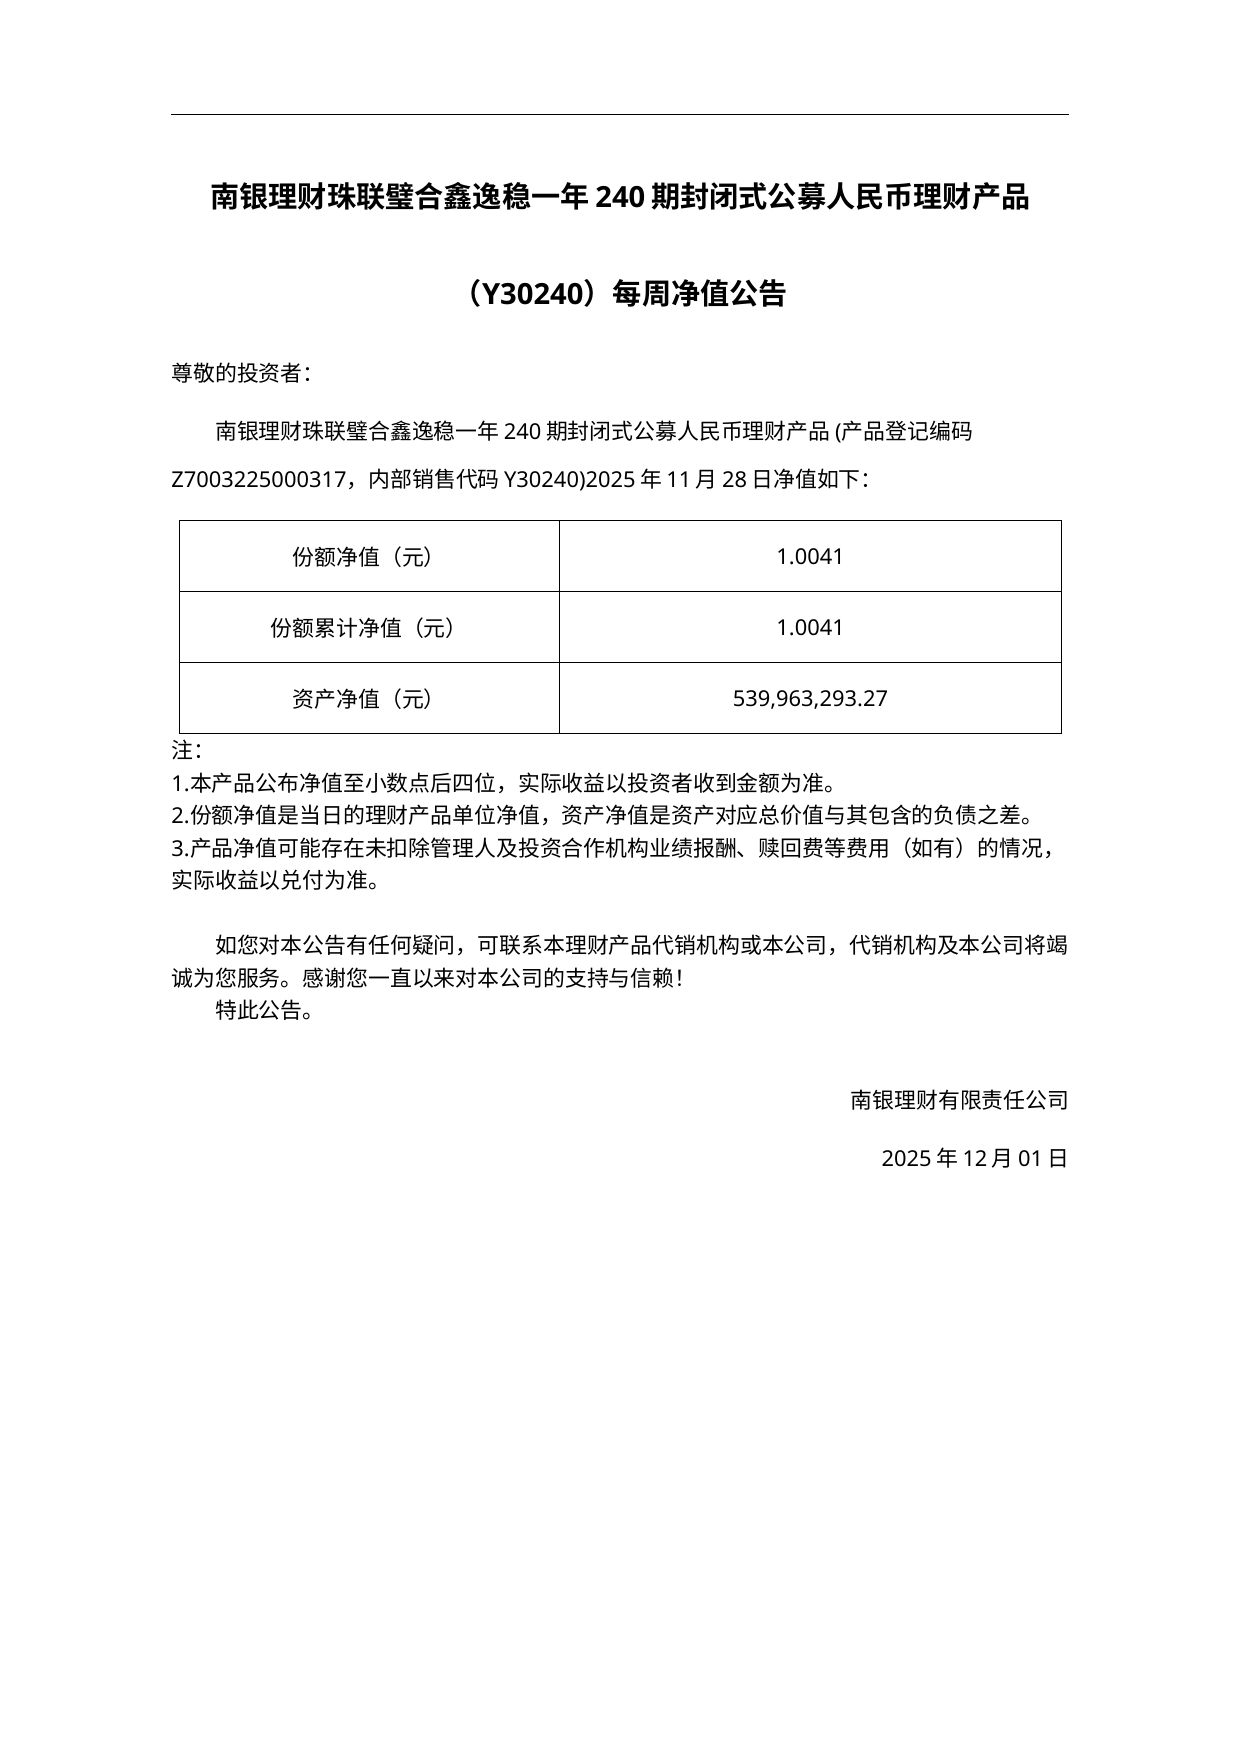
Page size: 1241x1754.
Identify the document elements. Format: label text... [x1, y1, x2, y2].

text 尊敬的投资者： [171, 355, 1069, 388]
text 2025年12月01日 [171, 1140, 1069, 1173]
text 2.份额净值是当日的理财产品单位净值，资产净值是资产对应总价值与其包含的负债之差。 [171, 798, 1069, 830]
text 如您对本公告有任何疑问，可联系本理财产品代销机构或本公司，代销机构及本公司将竭诚为您服务。感谢您一直以来对本公司的支持与信赖！ [171, 928, 1069, 993]
table_cell 资产净值（元） [180, 663, 559, 733]
text 注： [171, 733, 1069, 765]
table_cell 1.0041 [560, 592, 1061, 662]
text 南银理财有限责任公司 [171, 1082, 1069, 1115]
table_header 份额净值（元） [180, 521, 559, 591]
text 特此公告。 [171, 993, 1069, 1025]
table_cell 539,963,293.27 [560, 663, 1061, 733]
text 1.本产品公布净值至小数点后四位，实际收益以投资者收到金额为准。 [171, 765, 1069, 798]
table_header 1.0041 [560, 521, 1061, 591]
text 南银理财珠联璧合鑫逸稳一年240期封闭式公募人民币理财产品 (产品登记编码Z7003225000317，内部销售代码Y30240)2025年11月28日净值如下： [171, 413, 1069, 494]
text 3.产品净值可能存在未扣除管理人及投资合作机构业绩报酬、赎回费等费用（如有）的情况，实际收益以兑付为准。 [171, 830, 1069, 895]
table_cell 份额累计净值（元） [180, 592, 559, 662]
text 南银理财珠联璧合鑫逸稳一年240期封闭式公募人民币理财产品（Y30240）每周净值公告 [171, 162, 1069, 324]
